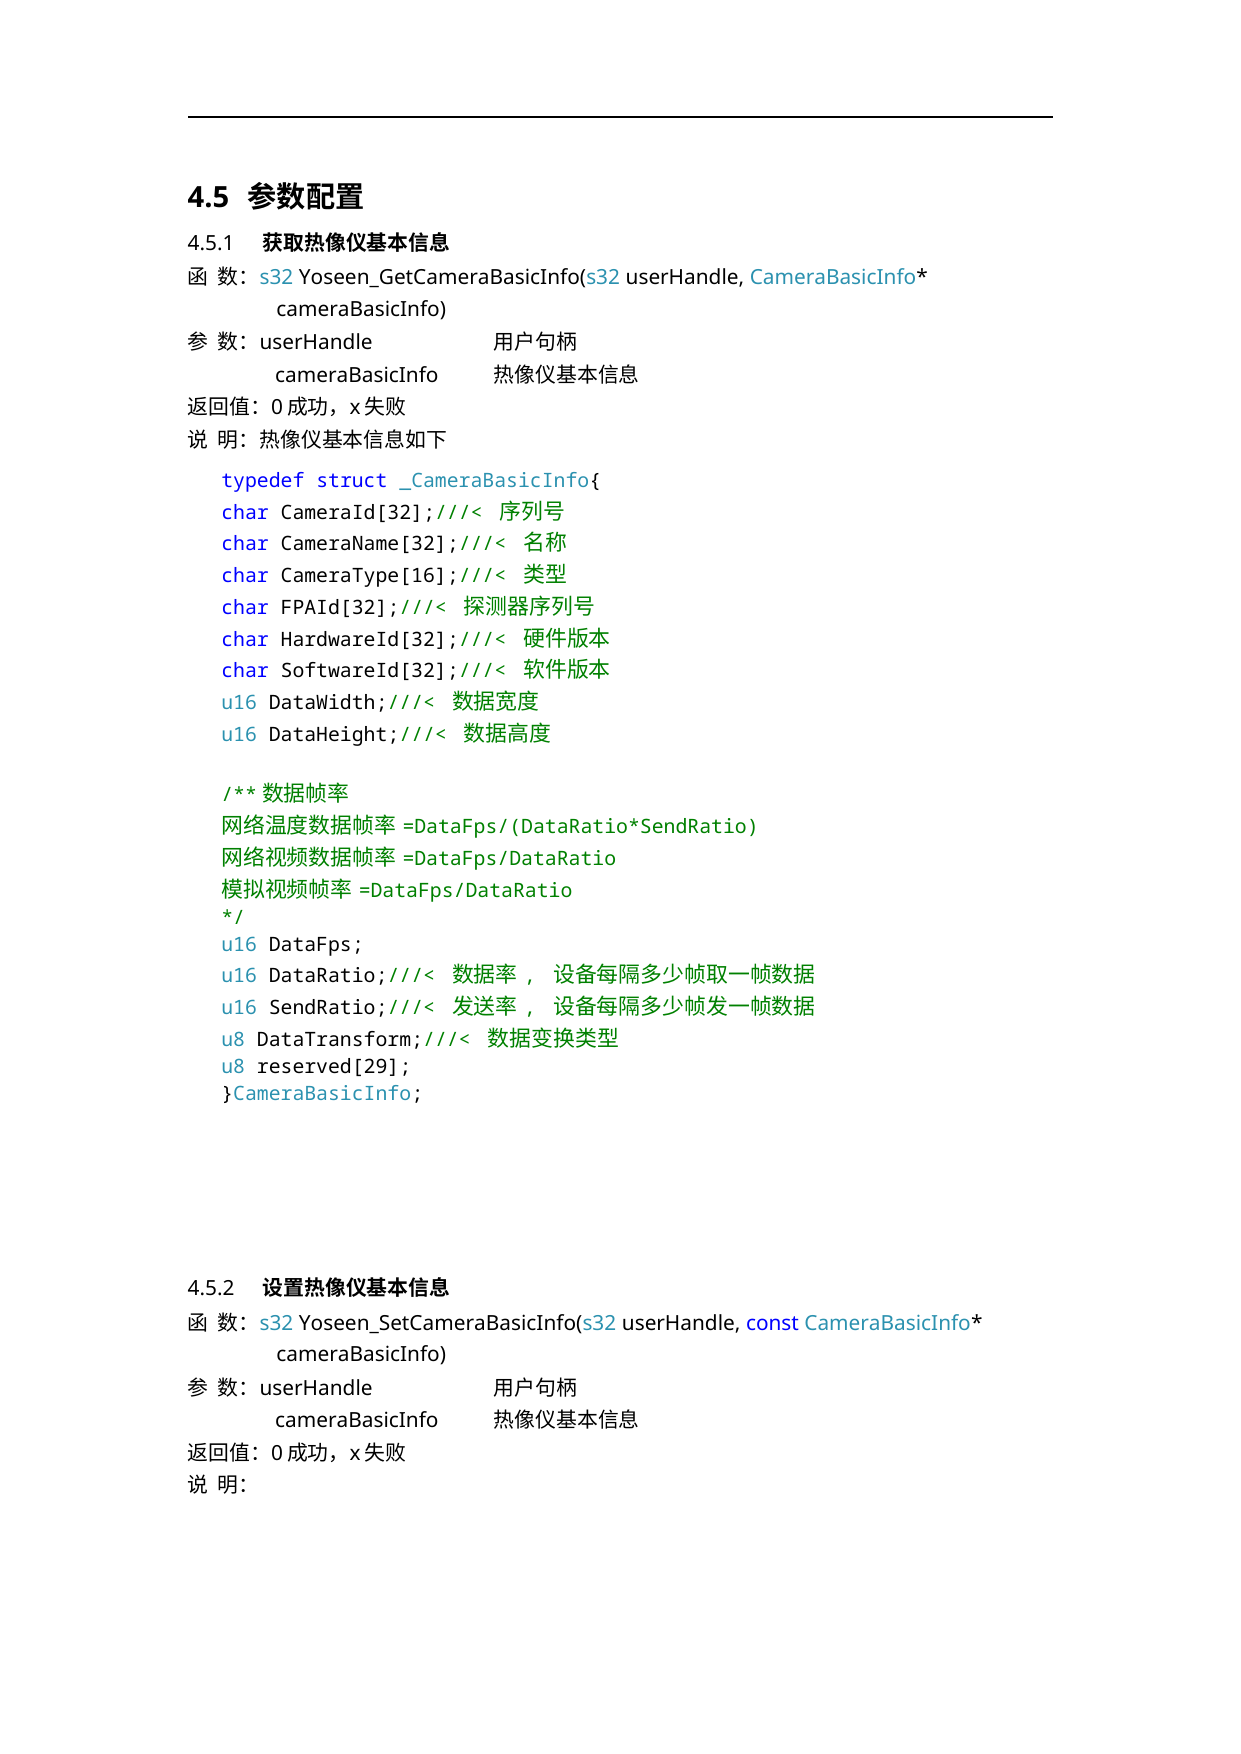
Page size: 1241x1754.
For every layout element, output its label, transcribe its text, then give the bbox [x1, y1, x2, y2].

text 参 数：userHandle 用户句柄 [187, 1370, 1053, 1402]
subtitle 参数配置 [187, 162, 1053, 227]
text 返回值：0成功，x失败 [187, 389, 1053, 422]
text cameraBasicInfo 热像仪基本信息 [187, 357, 1053, 389]
text 函 数：s32 Yoseen_SetCameraBasicInfo(s32 userHandle, const CameraBasicInfo* cameraBasicInfo) [187, 1305, 1053, 1370]
text cameraBasicInfo 热像仪基本信息 [187, 1402, 1053, 1435]
text 参 数：userHandle 用户句柄 [187, 324, 1053, 357]
subtitle 设置热像仪基本信息 [187, 1272, 1053, 1305]
text 函 数：s32 Yoseen_GetCameraBasicInfo(s32 userHandle, CameraBasicInfo* cameraBasicInfo) [187, 259, 1053, 324]
text 返回值：0成功，x失败 [187, 1435, 1053, 1467]
text 说 明：热像仪基本信息如下 [187, 422, 1053, 454]
text 说 明： [187, 1467, 1053, 1500]
subtitle 获取热像仪基本信息 [187, 227, 1053, 259]
